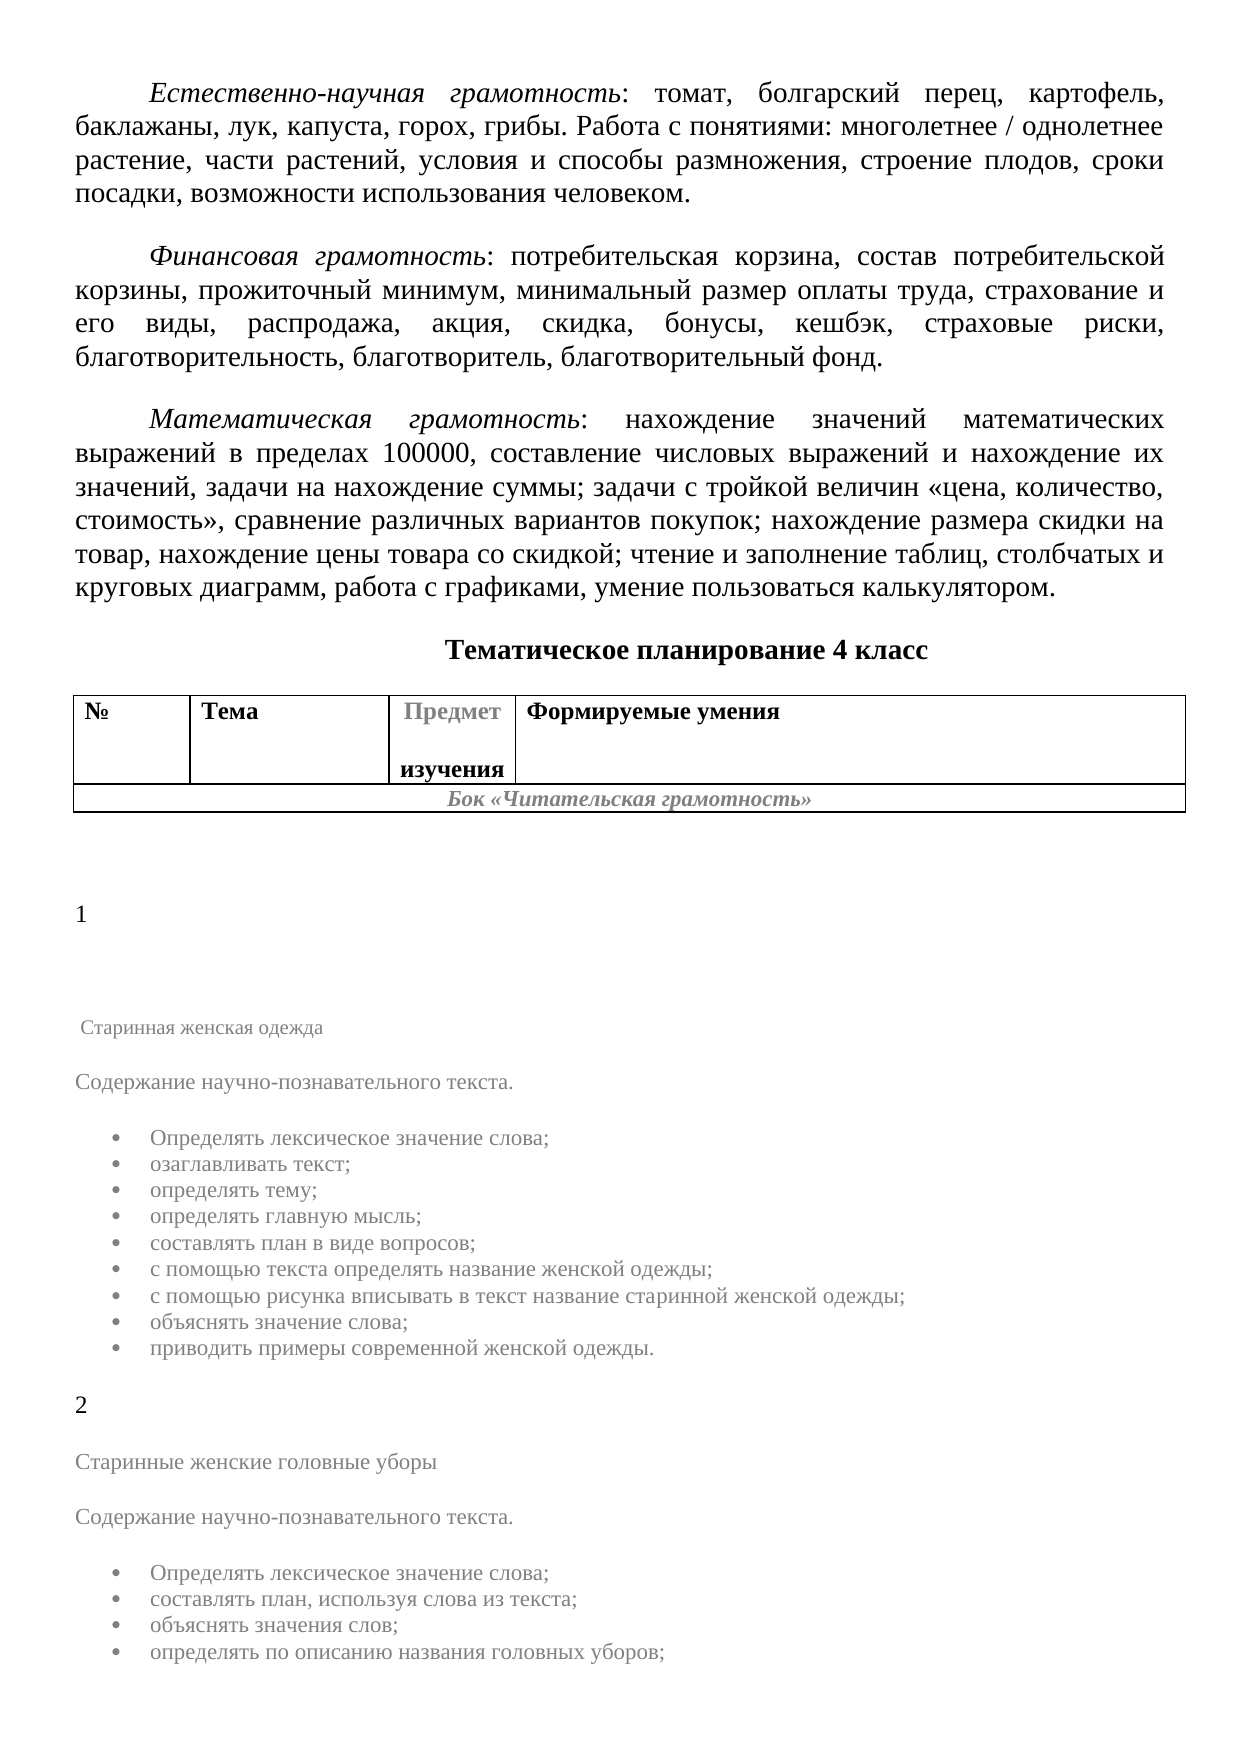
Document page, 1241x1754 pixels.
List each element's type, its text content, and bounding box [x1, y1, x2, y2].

list определять главную мысль; [112, 1203, 1165, 1229]
list объяснять значения слов; [112, 1612, 1165, 1638]
list приводить примеры современной женской одежды. [112, 1334, 1165, 1361]
text Содержание научно-познавательного текста. [75, 1068, 1165, 1094]
list объяснять значение слова; [112, 1308, 1165, 1334]
list составлять план, используя слова из текста; [112, 1585, 1165, 1612]
list определять по описанию названия головных уборов; [112, 1638, 1165, 1664]
text 1 [75, 899, 1165, 928]
list с помощью текста определять название женской одежды; [112, 1255, 1165, 1282]
list Определять лексическое значение слова; [112, 1123, 1165, 1150]
text Старинная женская одежда [75, 1015, 1165, 1039]
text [75, 1503, 1165, 1530]
text Естественно-научная грамотность: томат, болгарский перец, картофель, баклажаны, лук, капуста, горох, грибы. Работа с понятиями: многолетнее / однолетнее растение, части растений, условия и способы размножения, строение плодов, сроки посадки, возможности использования человеком. [75, 75, 1165, 209]
text Финансовая грамотность: потребительская корзина, состав потребительской корзины, прожиточный минимум, минимальный размер оплаты труда, страхование и его виды, распродажа, акция, скидка, бонусы, кешбэк, страховые риски, благотворительность, благотворитель, благотворительный фонд. [75, 238, 1165, 372]
list озаглавливать текст; [112, 1150, 1165, 1176]
table_cell Бок «Читательская грамотность» [74, 785, 1185, 811]
table_header Тема [191, 696, 388, 783]
text Старинные женские головные уборы [75, 1448, 1165, 1474]
list с помощью рисунка вписывать в текст название старинной женской одежды; [112, 1282, 1165, 1308]
text 2 [75, 1390, 1165, 1419]
text Математическая грамотность: нахождение значений математических выражений в пределах 100000, составление числовых выражений и нахождение их значений, задачи на нахождение суммы; задачи с тройкой величин «цена, количество, стоимость», сравнение различных вариантов покупок; нахождение размера скидки на товар, нахождение цены товара со скидкой; чтение и заполнение таблиц, столбчатых и круговых диаграмм, работа с графиками, умение пользоваться калькулятором. [75, 402, 1165, 603]
list Определять лексическое значение слова; [112, 1559, 1165, 1585]
table_header Предмет изучения [390, 696, 515, 783]
table_header № [74, 696, 189, 783]
list определять тему; [112, 1176, 1165, 1203]
text Тематическое планирование 4 класс [208, 632, 1165, 666]
list составлять план в виде вопросов; [112, 1229, 1165, 1255]
table_header Формируемые умения [516, 696, 1185, 783]
